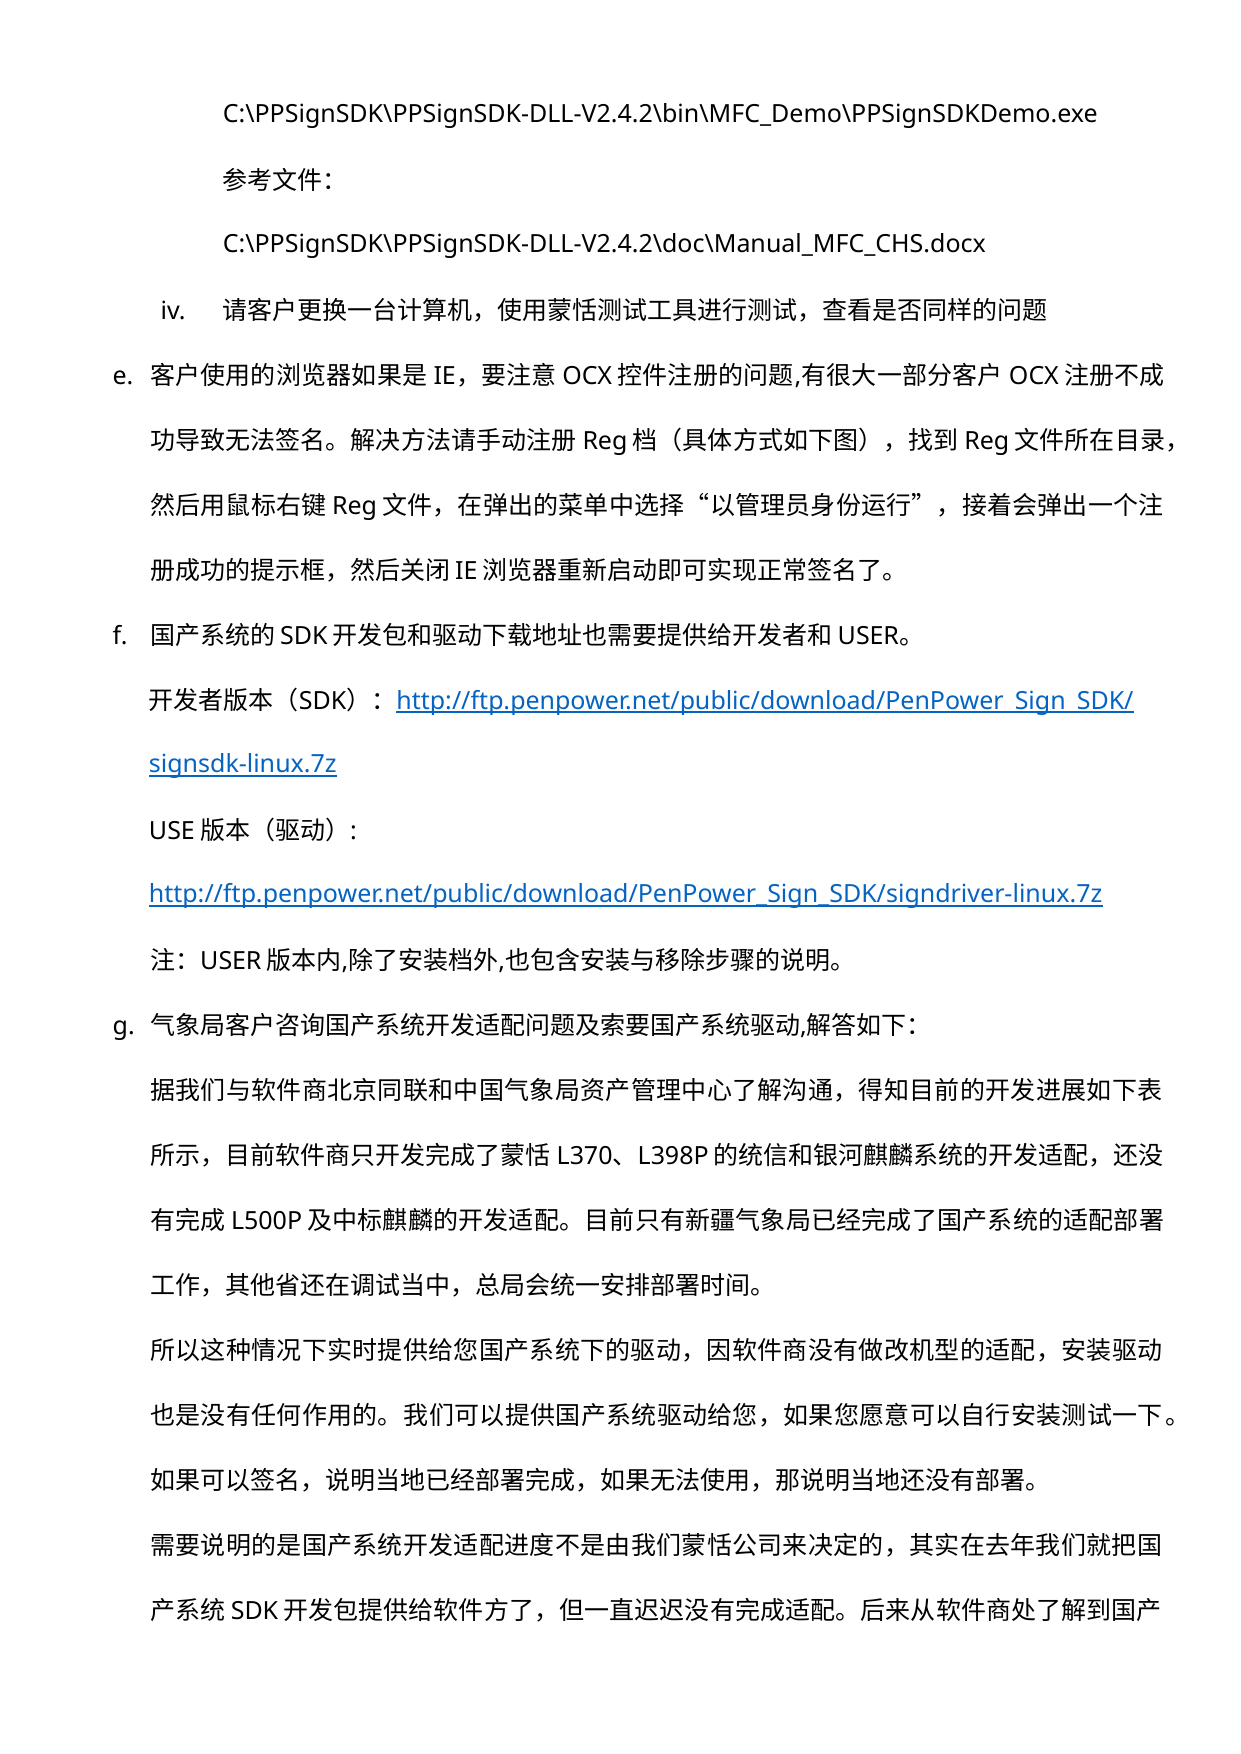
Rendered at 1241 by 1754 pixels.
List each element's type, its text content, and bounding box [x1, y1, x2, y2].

list 所以这种情况下实时提供给您国产系统下的驱动，因软件商没有做改机型的适配，安装驱动也是没有任何作用的。我们可以提供国产系统驱动给您，如果您愿意可以自行安装测试一下。如果可以签名，说明当地已经部署完成，如果无法使用，那说明当地还没有部署。 [150, 1316, 1165, 1511]
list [150, 1511, 1165, 1641]
list 客户使用的浏览器如果是IE，要注意OCX控件注册的问题,有很大一部分客户OCX注册不成功导致无法签名。解决方法请手动注册Reg档（具体方式如下图），找到Reg文件所在目录，然后用鼠标右键Reg文件，在弹出的菜单中选择“以管理员身份运行”，接着会弹出一个注册成功的提示框，然后关闭IE浏览器重新启动即可实现正常签名了。 [112, 341, 1165, 601]
text 开发者版本（SDK）：http://ftp.penpower.net/public/download/PenPower_Sign_SDK/signsdk-linux.7z [149, 666, 1165, 796]
list 参考文件： [223, 146, 1165, 211]
list 国产系统的SDK开发包和驱动下载地址也需要提供给开发者和USER。 [112, 601, 1165, 666]
list 据我们与软件商北京同联和中国气象局资产管理中心了解沟通，得知目前的开发进展如下表所示，目前软件商只开发完成了蒙恬L370、L398P的统信和银河麒麟系统的开发适配，还没有完成L500P及中标麒麟的开发适配。目前只有新疆气象局已经完成了国产系统的适配部署工作，其他省还在调试当中，总局会统一安排部署时间。 [150, 1056, 1165, 1316]
list 请客户更换一台计算机，使用蒙恬测试工具进行测试，查看是否同样的问题 [185, 276, 1165, 341]
list 气象局客户咨询国产系统开发适配问题及索要国产系统驱动,解答如下： [112, 991, 1165, 1056]
list 注：USER版本内,除了安装档外,也包含安装与移除步骤的说明。 [150, 926, 1165, 991]
text USE版本（驱动）: http://ftp.penpower.net/public/download/PenPower_Sign_SDK/signdriver-linux.7z [149, 796, 1165, 926]
list C:\PPSignSDK\PPSignSDK-DLL-V2.4.2\bin\MFC_Demo\PPSignSDKDemo.exe [223, 81, 1165, 146]
list C:\PPSignSDK\PPSignSDK-DLL-V2.4.2\doc\Manual_MFC_CHS.docx [223, 211, 1165, 276]
